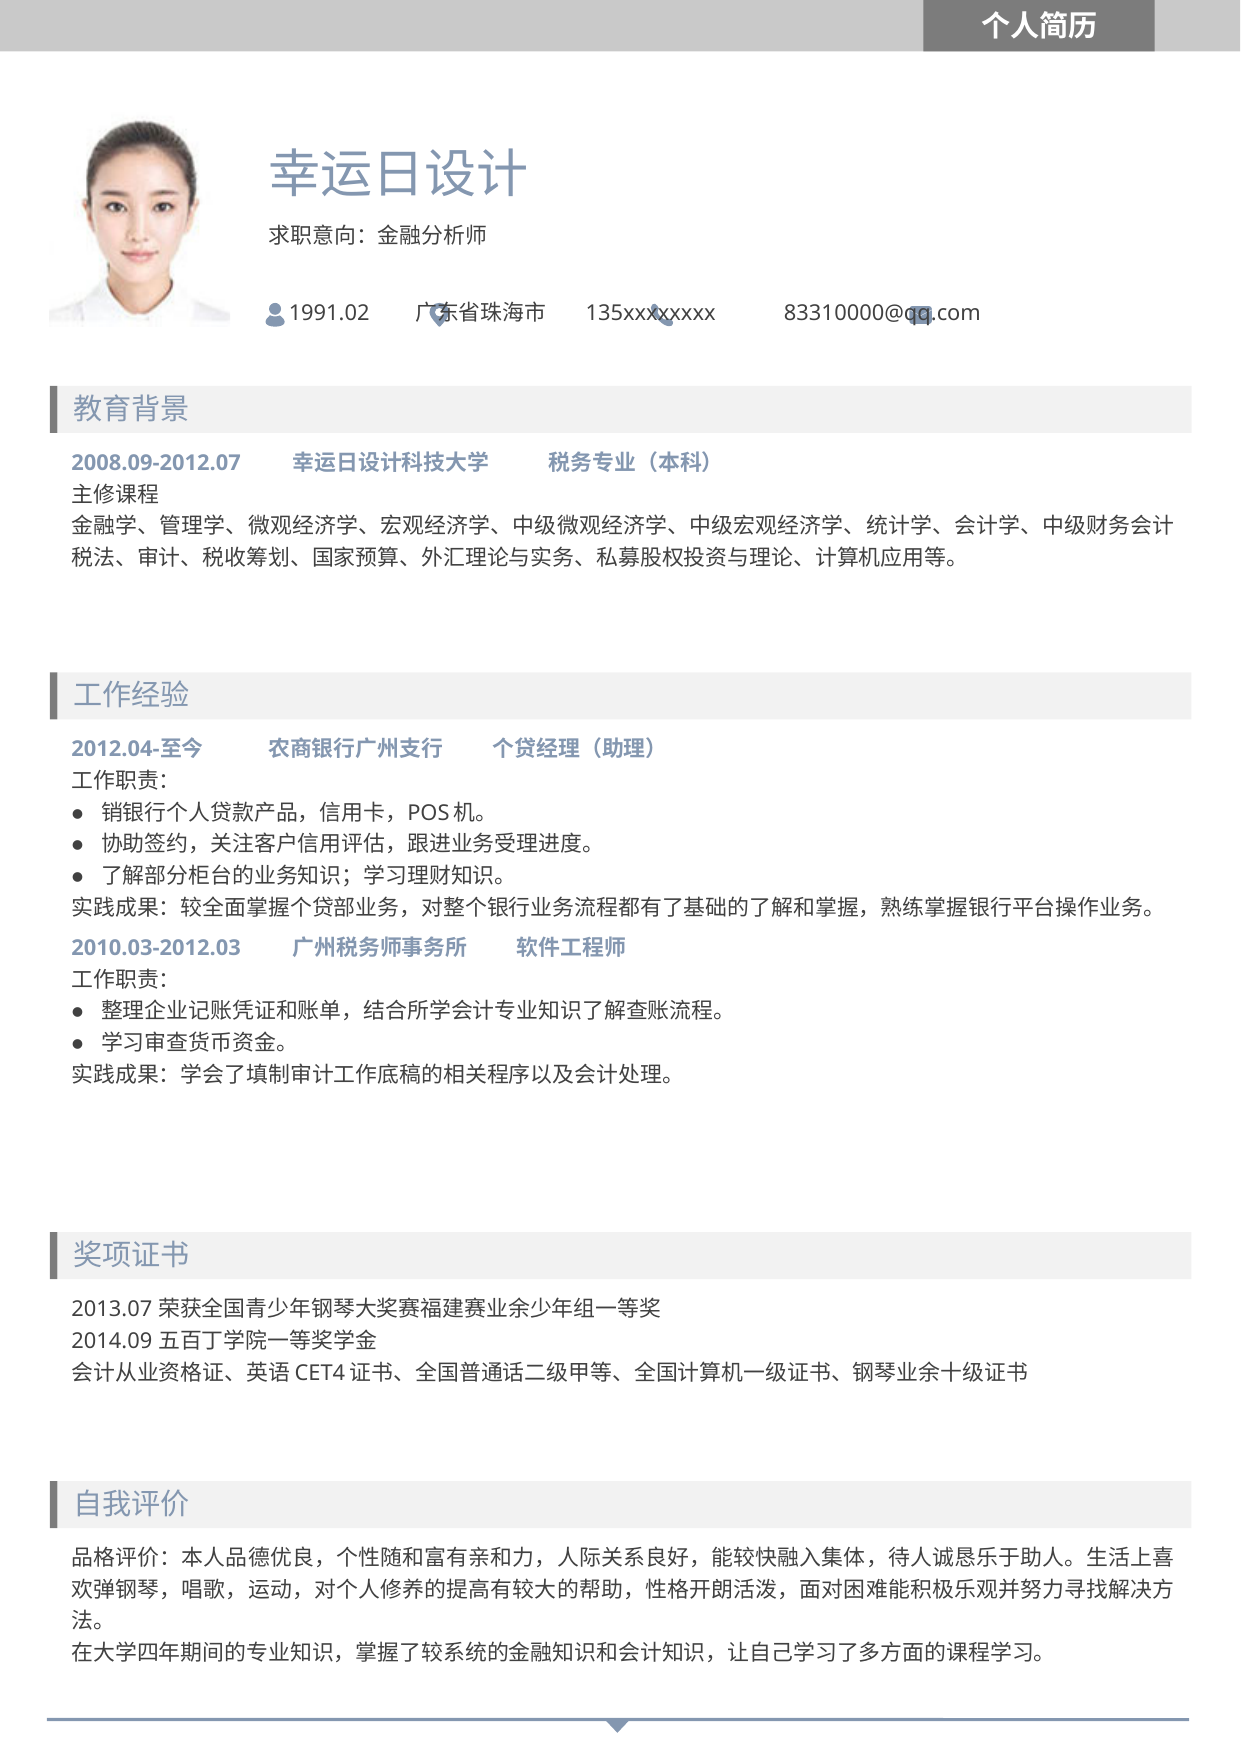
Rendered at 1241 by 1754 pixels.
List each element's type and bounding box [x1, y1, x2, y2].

picture [49, 104, 231, 327]
